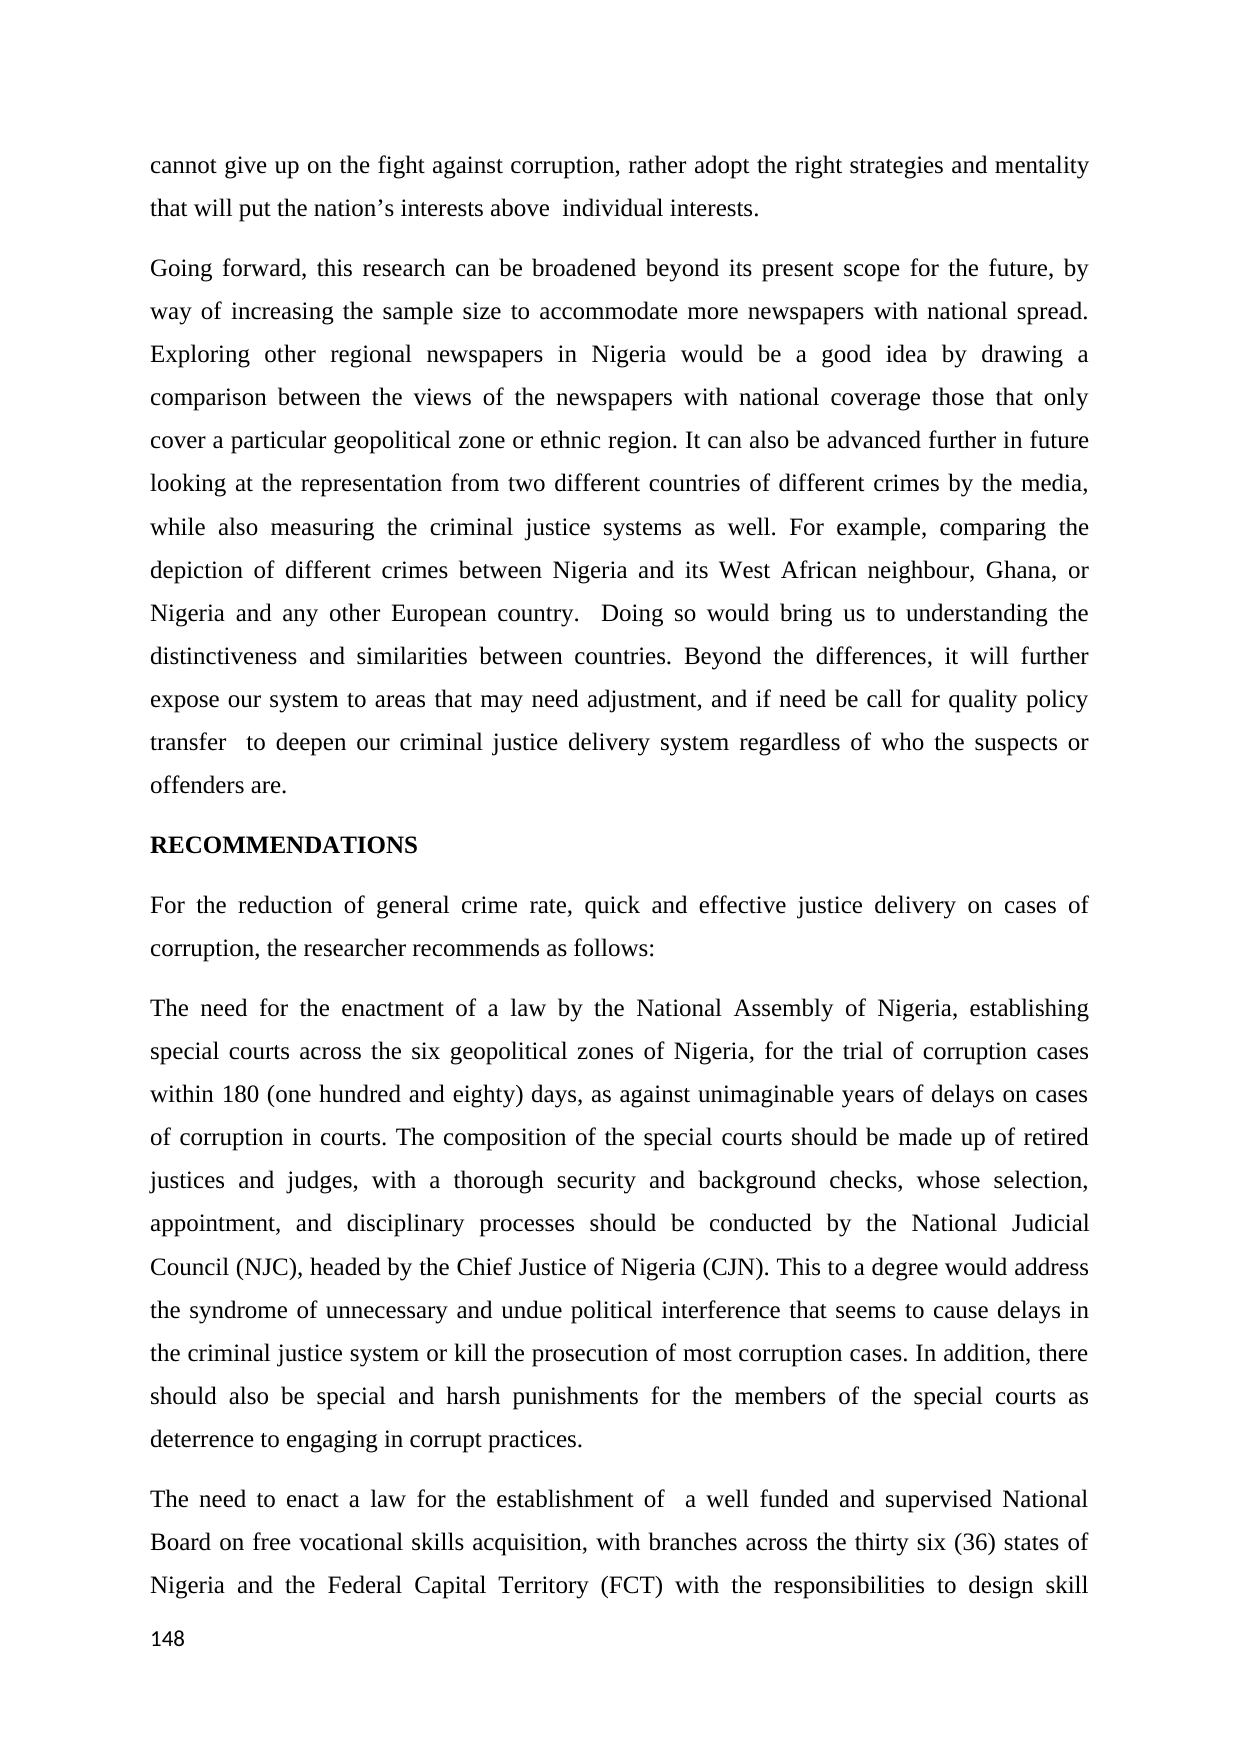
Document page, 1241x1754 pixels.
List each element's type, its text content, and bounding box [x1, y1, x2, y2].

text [150, 150, 1090, 222]
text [150, 1484, 1090, 1599]
text For the reduction of general crime rate, quick and effective justice delivery on cases of corruption, the researcher recommends as follows: [150, 890, 1090, 962]
text Going forward, this research can be broadened beyond its present scope for the future, by way of increasing the sample size to accommodate more newspapers with national spread. Exploring other regional newspapers in Nigeria would be a good idea by drawing a comparison between the views of the newspapers with national coverage those that only cover a particular geopolitical zone or ethnic region. It can also be advanced further in future looking at the representation from two different countries of different crimes by the media, while also measuring the criminal justice systems as well. For example, comparing the depiction of different crimes between Nigeria and its West African neighbour, Ghana, or Nigeria and any other European country. Doing so would bring us to understanding the distinctiveness and similarities between countries. Beyond the differences, it will further expose our system to areas that may need adjustment, and if need be call for quality policy transfer to deepen our criminal justice delivery system regardless of who the suspects or offenders are. [150, 253, 1090, 799]
subtitle RECOMMENDATIONS [150, 830, 1090, 859]
text The need for the enactment of a law by the National Assembly of Nigeria, establishing special courts across the six geopolitical zones of Nigeria, for the trial of corruption cases within 180 (one hundred and eighty) days, as against unimaginable years of delays on cases of corruption in courts. The composition of the special courts should be made up of retired justices and judges, with a thorough security and background checks, whose selection, appointment, and disciplinary processes should be conducted by the National Judicial Council (NJC), headed by the Chief Justice of Nigeria (CJN). This to a degree would address the syndrome of unnecessary and undue political interference that seems to cause delays in the criminal justice system or kill the prosecution of most corruption cases. In addition, there should also be special and harsh punishments for the members of the special courts as deterrence to engaging in corrupt practices. [150, 993, 1090, 1453]
